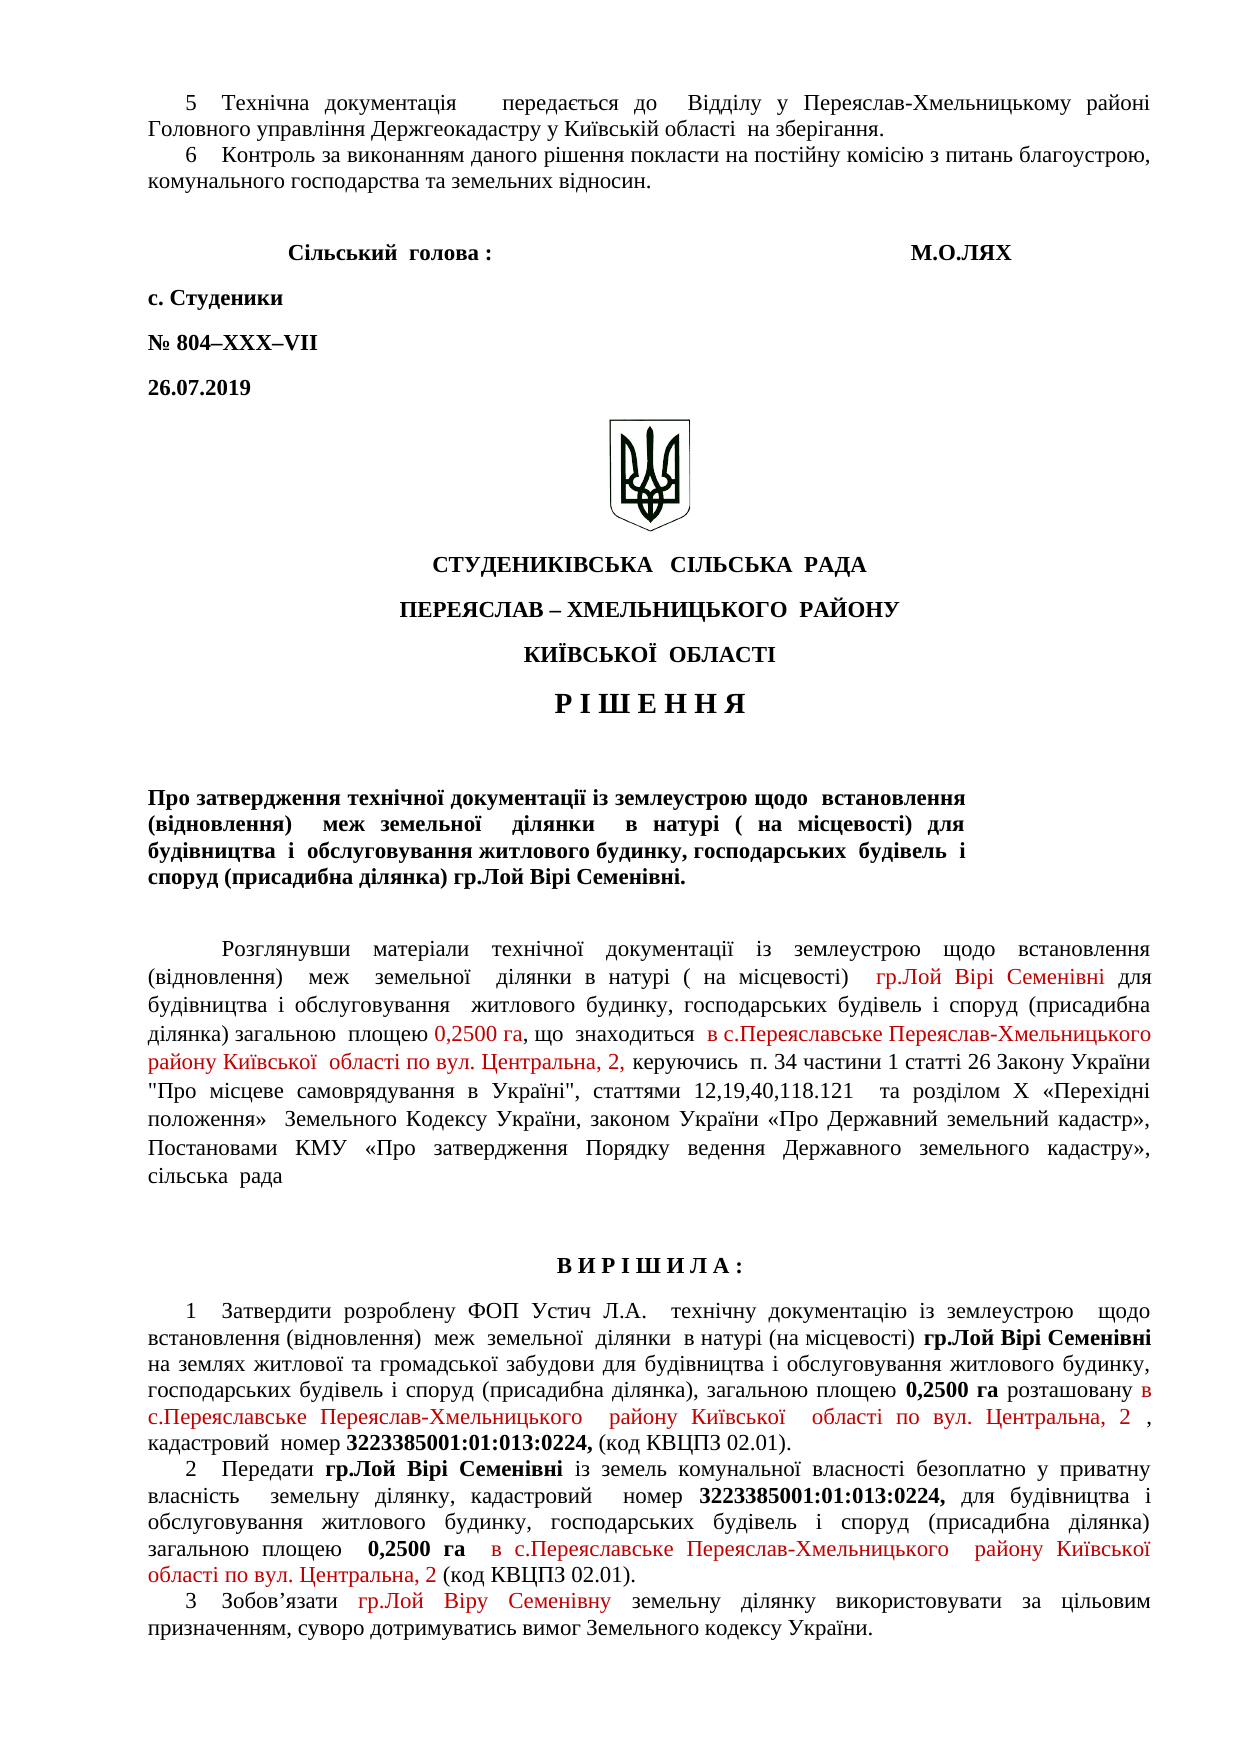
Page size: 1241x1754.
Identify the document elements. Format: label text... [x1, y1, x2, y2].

text № 804–XXX–VІІ [148, 329, 1152, 356]
text СТУДЕНИКІВСЬКА СІЛЬСЬКА РАДА [148, 551, 1152, 577]
table_header Про затвердження технічної документації із землеустрою щодо встановлення (відновлення) меж земельної ділянки в натурі ( на місцевості) для будівництва і обслуговування житлового будинку, господарських будівель і споруд (присадибна ділянка) гр.Лой Вірі Семенівні. [136, 784, 977, 889]
text Сільський голова : М.О.ЛЯХ [148, 239, 1152, 265]
list Передати гр.Лой Вірі Семенівні із земель комунальної власності безоплатно у приватну власність земельну ділянку, кадастровий номер 3223385001:01:013:0224, для будівництва і обслуговування житлового будинку, господарських будівель і споруд (присадибна ділянка) загальною площею 0,2500 га в с.Переяславське Переяслав-Хмельницького району Київської області по вул. Центральна, 2 (код КВЦПЗ 02.01). [148, 1456, 1152, 1587]
text с. Студеники [148, 284, 1152, 311]
text ПЕРЕЯСЛАВ – ХМЕЛЬНИЦЬКОГО РАЙОНУ [148, 596, 1152, 622]
picture [609, 419, 691, 532]
text 26.07.2019 [148, 374, 1152, 401]
text КИЇВСЬКОЇ ОБЛАСТІ [148, 641, 1152, 667]
list Технічна документація передається до Відділу у Переяслав-Хмельницькому районі Головного управління Держгеокадастру у Київській області на зберігання. [148, 88, 1152, 141]
text В И Р І Ш И Л А : [148, 1252, 1152, 1279]
text Розглянувши матеріали технічної документації із землеустрою щодо встановлення (відновлення) меж земельної ділянки в натурі ( на місцевості) гр.Лой Вірі Семенівні для будівництва і обслуговування житлового будинку, господарських будівель і споруд (присадибна ділянка) загальною площею 0,2500 га, що знаходиться в с.Переяславське Переяслав-Хмельницького району Київської області по вул. Центральна, 2, керуючись п. 34 частини 1 статті 26 Закону України "Про місцеве самоврядування в Україні", статтями 12,19,40,118.121 та розділом Х «Перехідні положення» Земельного Кодексу України, законом України «Про Державний земельний кадастр», Постановами КМУ «Про затвердження Порядку ведення Державного земельного кадастру», сільська рада [148, 934, 1152, 1188]
list Контроль за виконанням даного рішення покласти на постійну комісію з питань благоустрою, комунального господарства та земельних відносин. [148, 141, 1152, 194]
list Затвердити розроблену ФОП Устич Л.А. технічну документацію із землеустрою щодо встановлення (відновлення) меж земельної ділянки в натурі (на місцевості) гр.Лой Вірі Семенівні на землях житлової та громадської забудови для будівництва і обслуговування житлового будинку, господарських будівель і споруд (присадибна ділянка), загальною площею 0,2500 га розташовану в с.Переяславське Переяслав-Хмельницького району Київської області по вул. Центральна, 2 , кадастровий номер 3223385001:01:013:0224, (код КВЦПЗ 02.01). [148, 1297, 1152, 1456]
text Р І Ш Е Н Н Я [148, 686, 1152, 720]
list Зобов’язати гр.Лой Віру Семенівну земельну ділянку використовувати за цільовим призначенням, суворо дотримуватись вимог Земельного кодексу України. [148, 1587, 1152, 1640]
